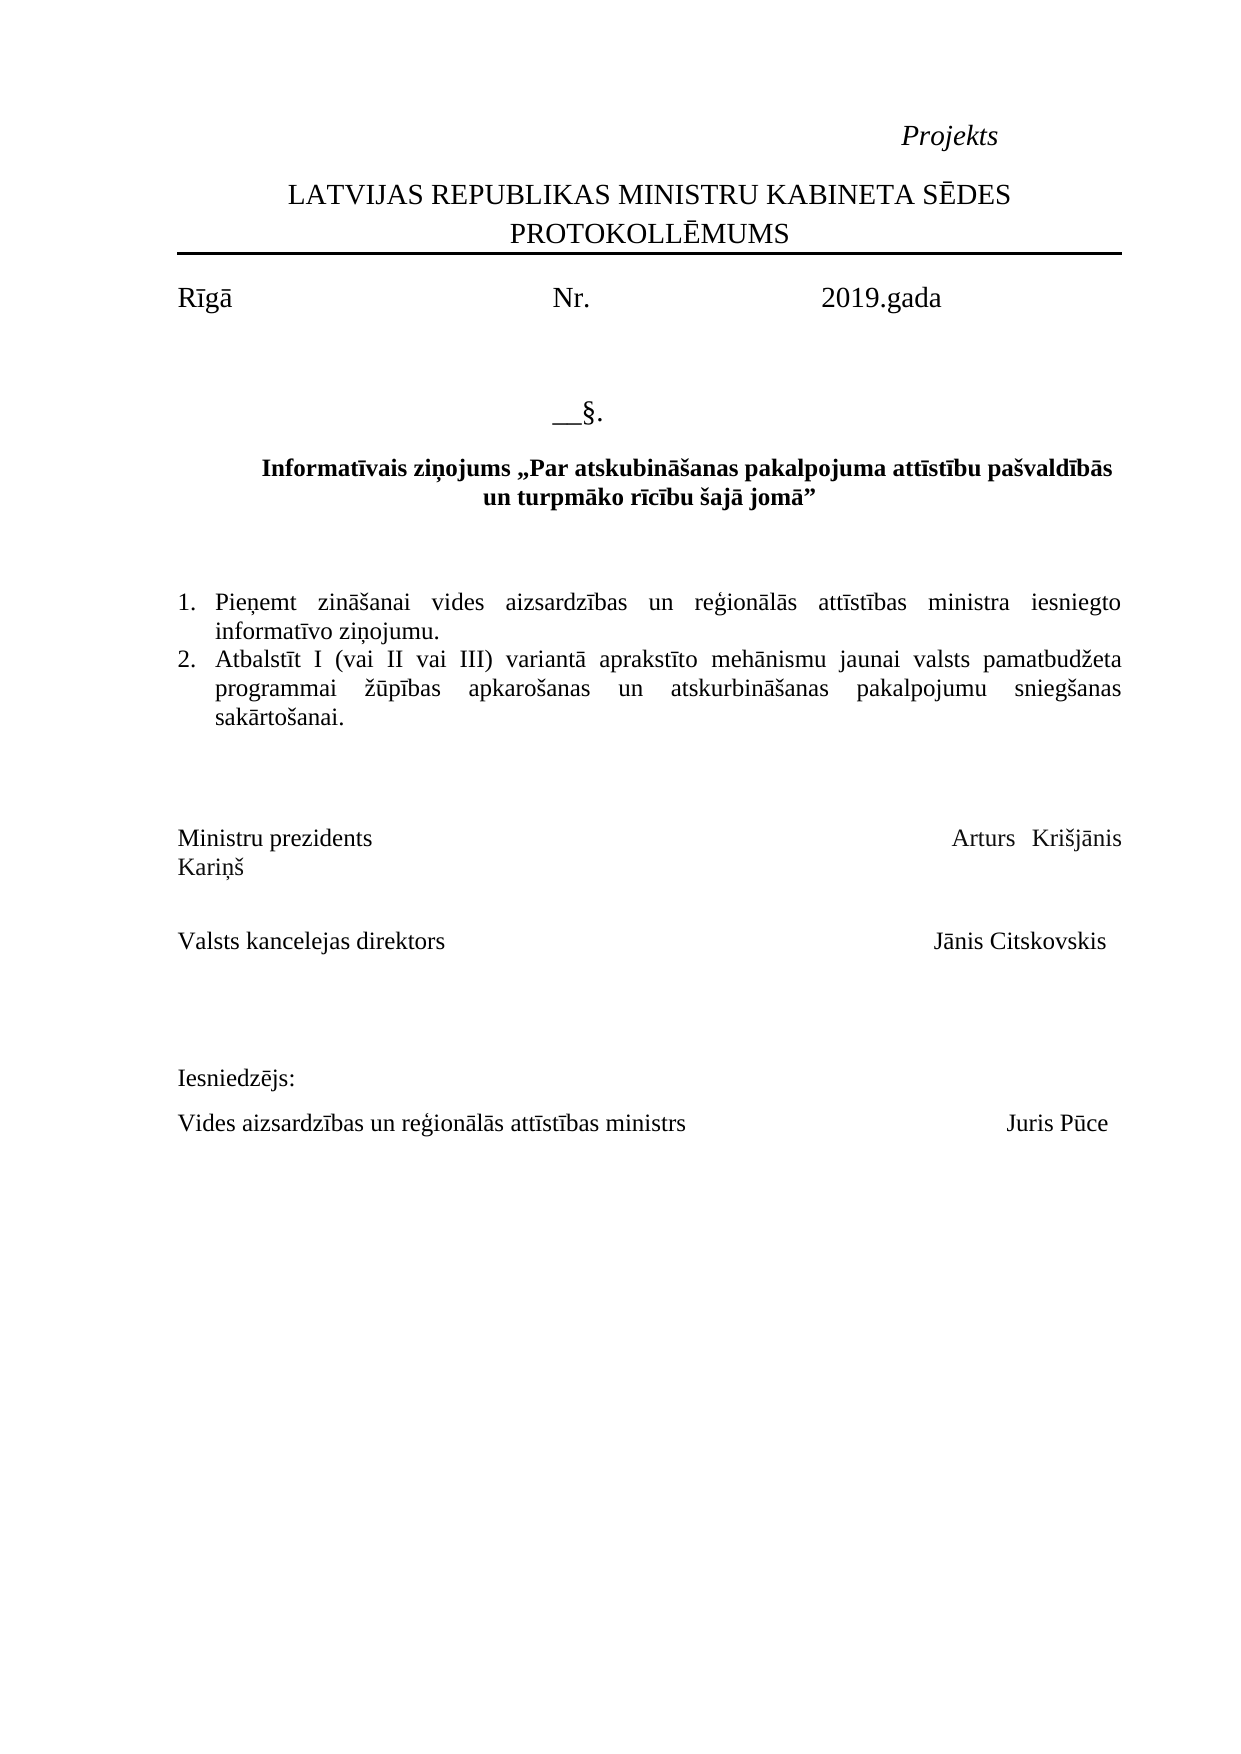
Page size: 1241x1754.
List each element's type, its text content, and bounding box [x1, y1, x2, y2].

text Valsts kancelejas direktors Jānis Citskovskis [177, 926, 1122, 955]
title Ministru prezidents Arturs Krišjānis Kariņš [177, 823, 1122, 881]
text __§. [477, 394, 1122, 427]
text Projekts [177, 118, 1122, 152]
text Informatīvais ziņojums „Par atskubināšanas pakalpojuma attīstību pašvaldībās un turpmāko rīcību šajā jomā” [177, 453, 1122, 511]
list Pieņemt zināšanai vides aizsardzības un reģionālās attīstības ministra iesniegto informatīvo ziņojumu. [177, 587, 1122, 644]
list Atbalstīt I (vai II vai III) variantā aprakstīto mehānismu jaunai valsts pamatbudžeta programmai žūpības apkarošanas un atskurbināšanas pakalpojumu sniegšanas sakārtošanai. [177, 644, 1122, 731]
text LATVIJAS REPUBLIKAS MINISTRU KABINETA SĒDES PROTOKOLLĒMUMS [177, 177, 1122, 252]
text Vides aizsardzības un reģionālās attīstības ministrs Juris Pūce [177, 1108, 1122, 1137]
text Iesniedzējs: [177, 1063, 1122, 1092]
text Rīgā Nr. 2019.gada [177, 281, 1122, 314]
